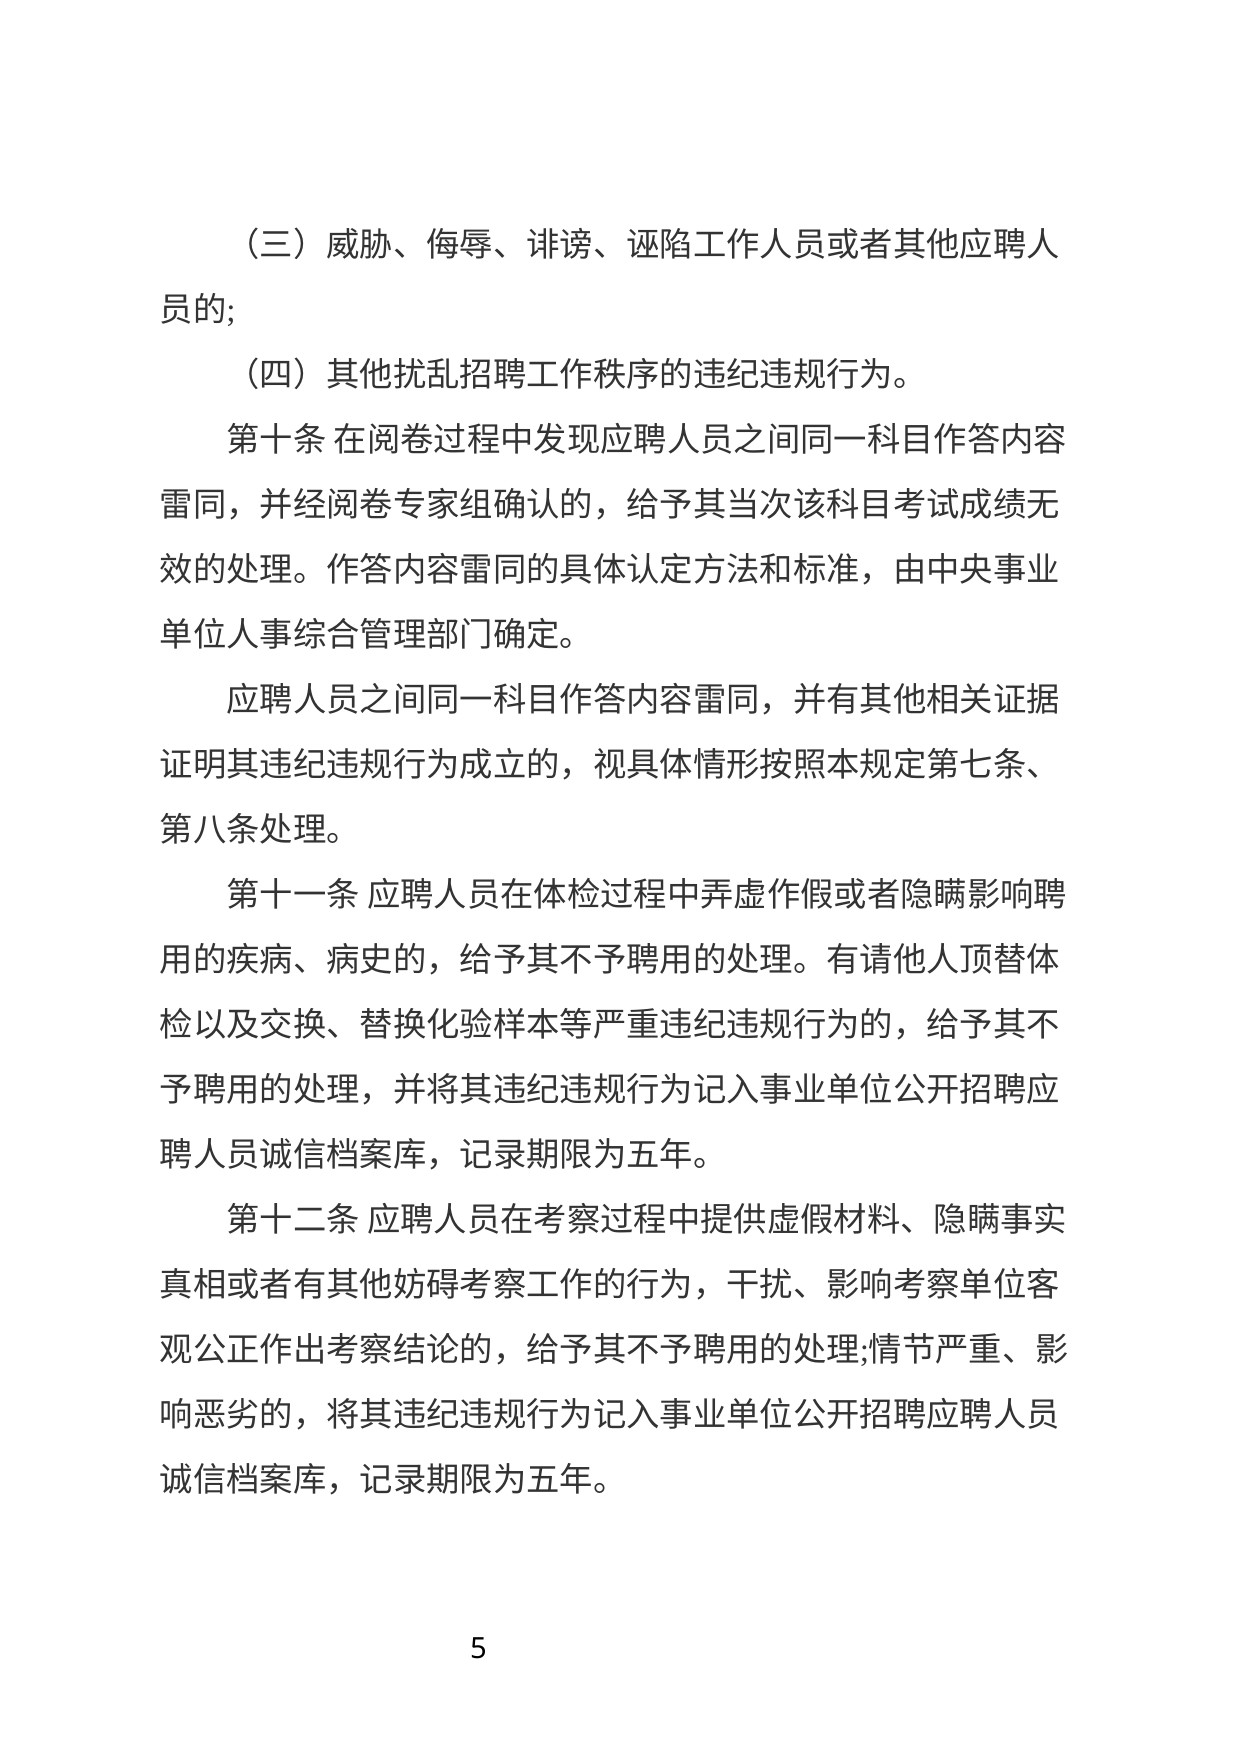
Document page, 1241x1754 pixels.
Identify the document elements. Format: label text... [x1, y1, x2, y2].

text （三）威胁、侮辱、诽谤、诬陷工作人员或者其他应聘人员的; [159, 209, 1081, 339]
text 第十二条 应聘人员在考察过程中提供虚假材料、隐瞒事实真相或者有其他妨碍考察工作的行为，干扰、影响考察单位客观公正作出考察结论的，给予其不予聘用的处理;情节严重、影响恶劣的，将其违纪违规行为记入事业单位公开招聘应聘人员诚信档案库，记录期限为五年。 [159, 1184, 1081, 1509]
text 应聘人员之间同一科目作答内容雷同，并有其他相关证据证明其违纪违规行为成立的，视具体情形按照本规定第七条、第八条处理。 [159, 664, 1081, 859]
text 第十条 在阅卷过程中发现应聘人员之间同一科目作答内容雷同，并经阅卷专家组确认的，给予其当次该科目考试成绩无效的处理。作答内容雷同的具体认定方法和标准，由中央事业单位人事综合管理部门确定。 [159, 404, 1081, 664]
text （四）其他扰乱招聘工作秩序的违纪违规行为。 [159, 339, 1081, 404]
text 第十一条 应聘人员在体检过程中弄虚作假或者隐瞒影响聘用的疾病、病史的，给予其不予聘用的处理。有请他人顶替体检以及交换、替换化验样本等严重违纪违规行为的，给予其不予聘用的处理，并将其违纪违规行为记入事业单位公开招聘应聘人员诚信档案库，记录期限为五年。 [159, 859, 1081, 1184]
